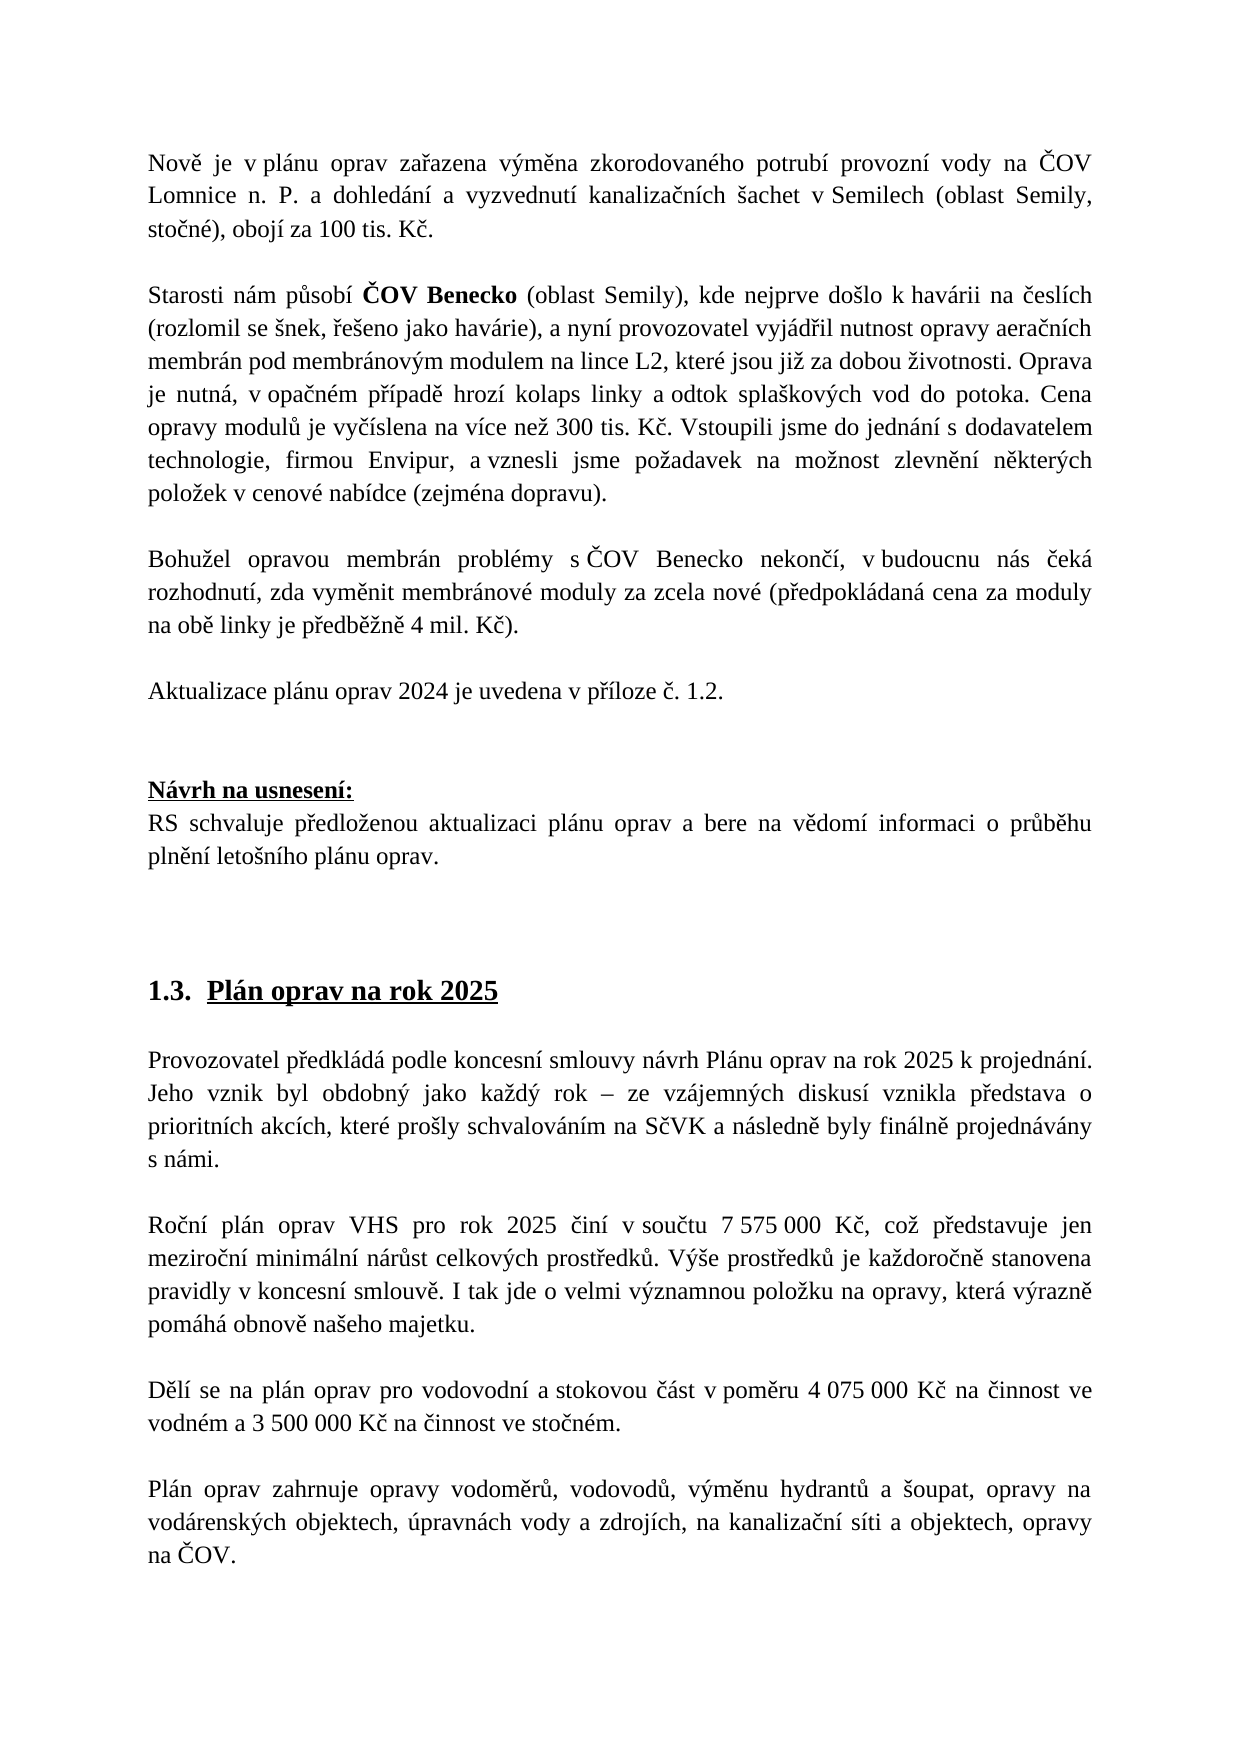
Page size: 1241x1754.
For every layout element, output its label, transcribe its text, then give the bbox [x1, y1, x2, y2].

text RS schvaluje předloženou aktualizaci plánu oprav a bere na vědomí informaci o průběhu plnění letošního plánu oprav. [148, 808, 1093, 870]
text Plán oprav zahrnuje opravy vodoměrů, vodovodů, výměnu hydrantů a šoupat, opravy na vodárenských objektech, úpravnách vody a zdrojích, na kanalizační síti a objektech, opravy na ČOV. [148, 1474, 1093, 1569]
text Nově je v plánu oprav zařazena výměna zkorodovaného potrubí provozní vody na ČOV Lomnice n. P. a dohledání a vyzvednutí kanalizačních šachet v Semilech (oblast Semily, stočné), obojí za 100 tis. Kč. [148, 148, 1093, 242]
text Návrh na usnesení: [148, 775, 1093, 804]
text Roční plán oprav VHS pro rok 2025 činí v součtu 7 575 000 Kč, což představuje jen meziroční minimální nárůst celkových prostředků. Výše prostředků je každoročně stanovena pravidly v koncesní smlouvě. I tak jde o velmi významnou položku na opravy, která výrazně pomáhá obnově našeho majetku. [148, 1210, 1093, 1338]
list Plán oprav na rok 2025 [148, 973, 1093, 1007]
text Starosti nám působí ČOV Benecko (oblast Semily), kde nejprve došlo k havárii na česlích (rozlomil se šnek, řešeno jako havárie), a nyní provozovatel vyjádřil nutnost opravy aeračních membrán pod membránovým modulem na lince L2, které jsou již za dobou životnosti. Oprava je nutná, v opačném případě hrozí kolaps linky a odtok splaškových vod do potoka. Cena opravy modulů je vyčíslena na více než 300 tis. Kč. Vstoupili jsme do jednání s dodavatelem technologie, firmou Envipur, a vznesli jsme požadavek na možnost zlevnění některých položek v cenové nabídce (zejména dopravu). [148, 280, 1093, 507]
text Bohužel opravou membrán problémy s ČOV Benecko nekončí, v budoucnu nás čeká rozhodnutí, zda vyměnit membránové moduly za zcela nové (předpokládaná cena za moduly na obě linky je předběžně 4 mil. Kč). [148, 544, 1093, 639]
text Provozovatel předkládá podle koncesní smlouvy návrh Plánu oprav na rok 2025 k projednání. Jeho vznik byl obdobný jako každý rok – ze vzájemných diskusí vznikla představa o prioritních akcích, které prošly schvalováním na SčVK a následně byly finálně projednávány s námi. [148, 1045, 1093, 1172]
text Aktualizace plánu oprav 2024 je uvedena v příloze č. 1.2. [148, 676, 1093, 705]
text Dělí se na plán oprav pro vodovodní a stokovou část v poměru 4 075 000 Kč na činnost ve vodném a 3 500 000 Kč na činnost ve stočném. [148, 1375, 1093, 1437]
